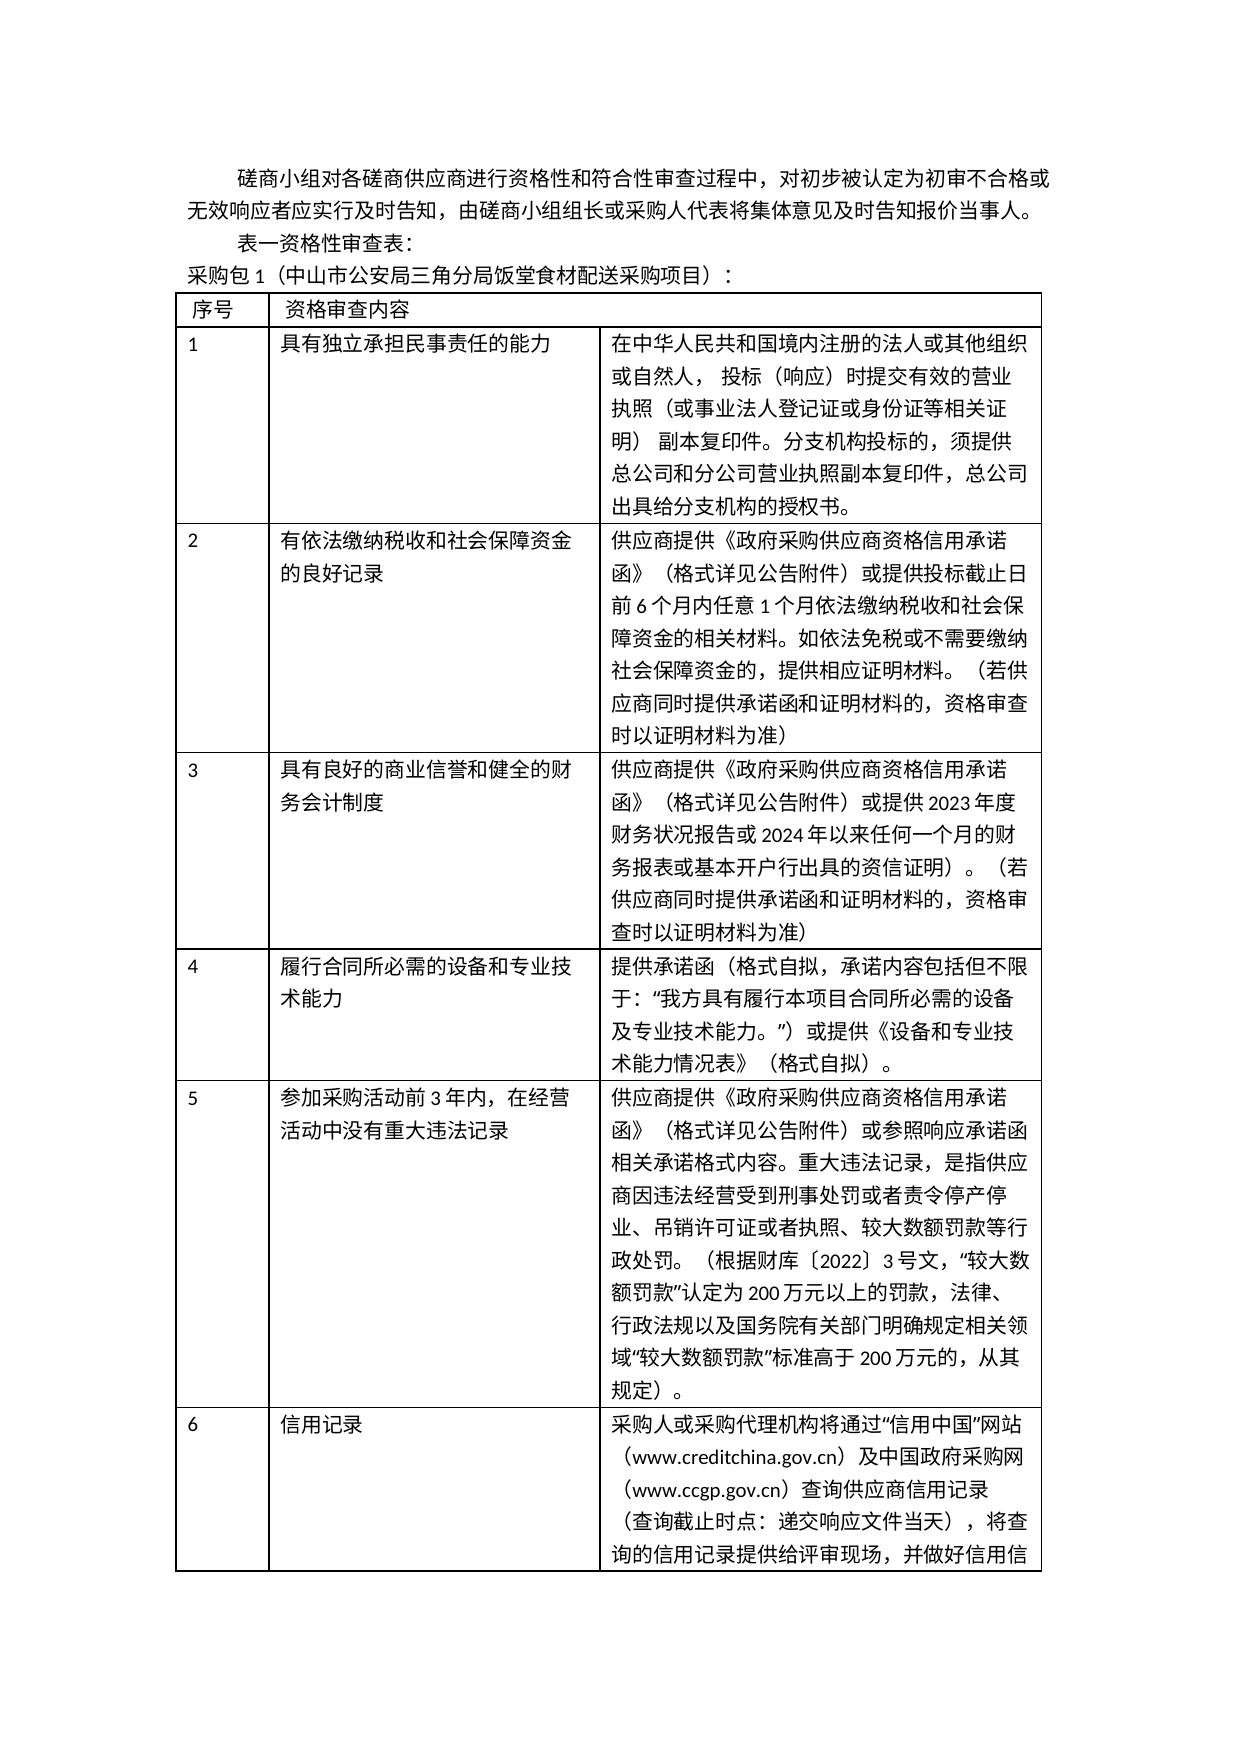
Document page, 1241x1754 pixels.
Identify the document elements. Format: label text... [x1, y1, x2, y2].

table_cell 供应商提供《政府采购供应商资格信用承诺函》（格式详见公告附件）或提供投标截止日前6个月内任意1个月依法缴纳税收和社会保障资金的相关材料。如依法免税或不需要缴纳社会保障资金的，提供相应证明材料。（若供应商同时提供承诺函和证明材料的，资格审查时以证明材料为准） [601, 524, 1041, 752]
table_cell 信用记录 [270, 1408, 599, 1570]
table_cell 具有独立承担民事责任的能力 [270, 328, 599, 523]
text 磋商小组对各磋商供应商进行资格性和符合性审查过程中，对初步被认定为初审不合格或无效响应者应实行及时告知，由磋商小组组长或采购人代表将集体意见及时告知报价当事人。 [187, 162, 1053, 227]
table_cell 供应商提供《政府采购供应商资格信用承诺函》（格式详见公告附件）或参照响应承诺函相关承诺格式内容。重大违法记录，是指供应商因违法经营受到刑事处罚或者责令停产停业、吊销许可证或者执照、较大数额罚款等行政处罚。（根据财库〔2022〕3号文，“较大数额罚款”认定为200万元以上的罚款，法律、行政法规以及国务院有关部门明确规定相关领域“较大数额罚款”标准高于200万元的，从其规定）。 [601, 1081, 1041, 1406]
text 表一资格性审查表： [187, 227, 1053, 259]
text 采购包1（中山市公安局三角分局饭堂食材配送采购项目）： [187, 259, 1053, 292]
table_header 序号 [177, 294, 268, 326]
table_cell 履行合同所必需的设备和专业技术能力 [270, 950, 599, 1080]
table_cell 6 [177, 1408, 268, 1570]
table_cell 2 [177, 524, 268, 752]
table_cell 5 [177, 1081, 268, 1406]
table_cell 4 [177, 950, 268, 1080]
table_cell 在中华人民共和国境内注册的法人或其他组织或自然人， 投标（响应）时提交有效的营业执照（或事业法人登记证或身份证等相关证明） 副本复印件。分支机构投标的，须提供总公司和分公司营业执照副本复印件，总公司出具给分支机构的授权书。 [601, 328, 1041, 523]
table_cell 参加采购活动前3年内，在经营活动中没有重大违法记录 [270, 1081, 599, 1406]
table_cell 有依法缴纳税收和社会保障资金的良好记录 [270, 524, 599, 752]
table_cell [601, 1408, 1041, 1570]
table_cell 提供承诺函（格式自拟，承诺内容包括但不限于：“我方具有履行本项目合同所必需的设备及专业技术能力。”）或提供《设备和专业技术能力情况表》（格式自拟）。 [601, 950, 1041, 1080]
table_cell 3 [177, 753, 268, 948]
table_header 资格审查内容 [270, 294, 1041, 326]
table_cell 1 [177, 328, 268, 523]
table_cell 具有良好的商业信誉和健全的财务会计制度 [270, 753, 599, 948]
table_cell 供应商提供《政府采购供应商资格信用承诺函》（格式详见公告附件）或提供2023年度财务状况报告或2024年以来任何一个月的财务报表或基本开户行出具的资信证明）。（若供应商同时提供承诺函和证明材料的，资格审查时以证明材料为准） [601, 753, 1041, 948]
